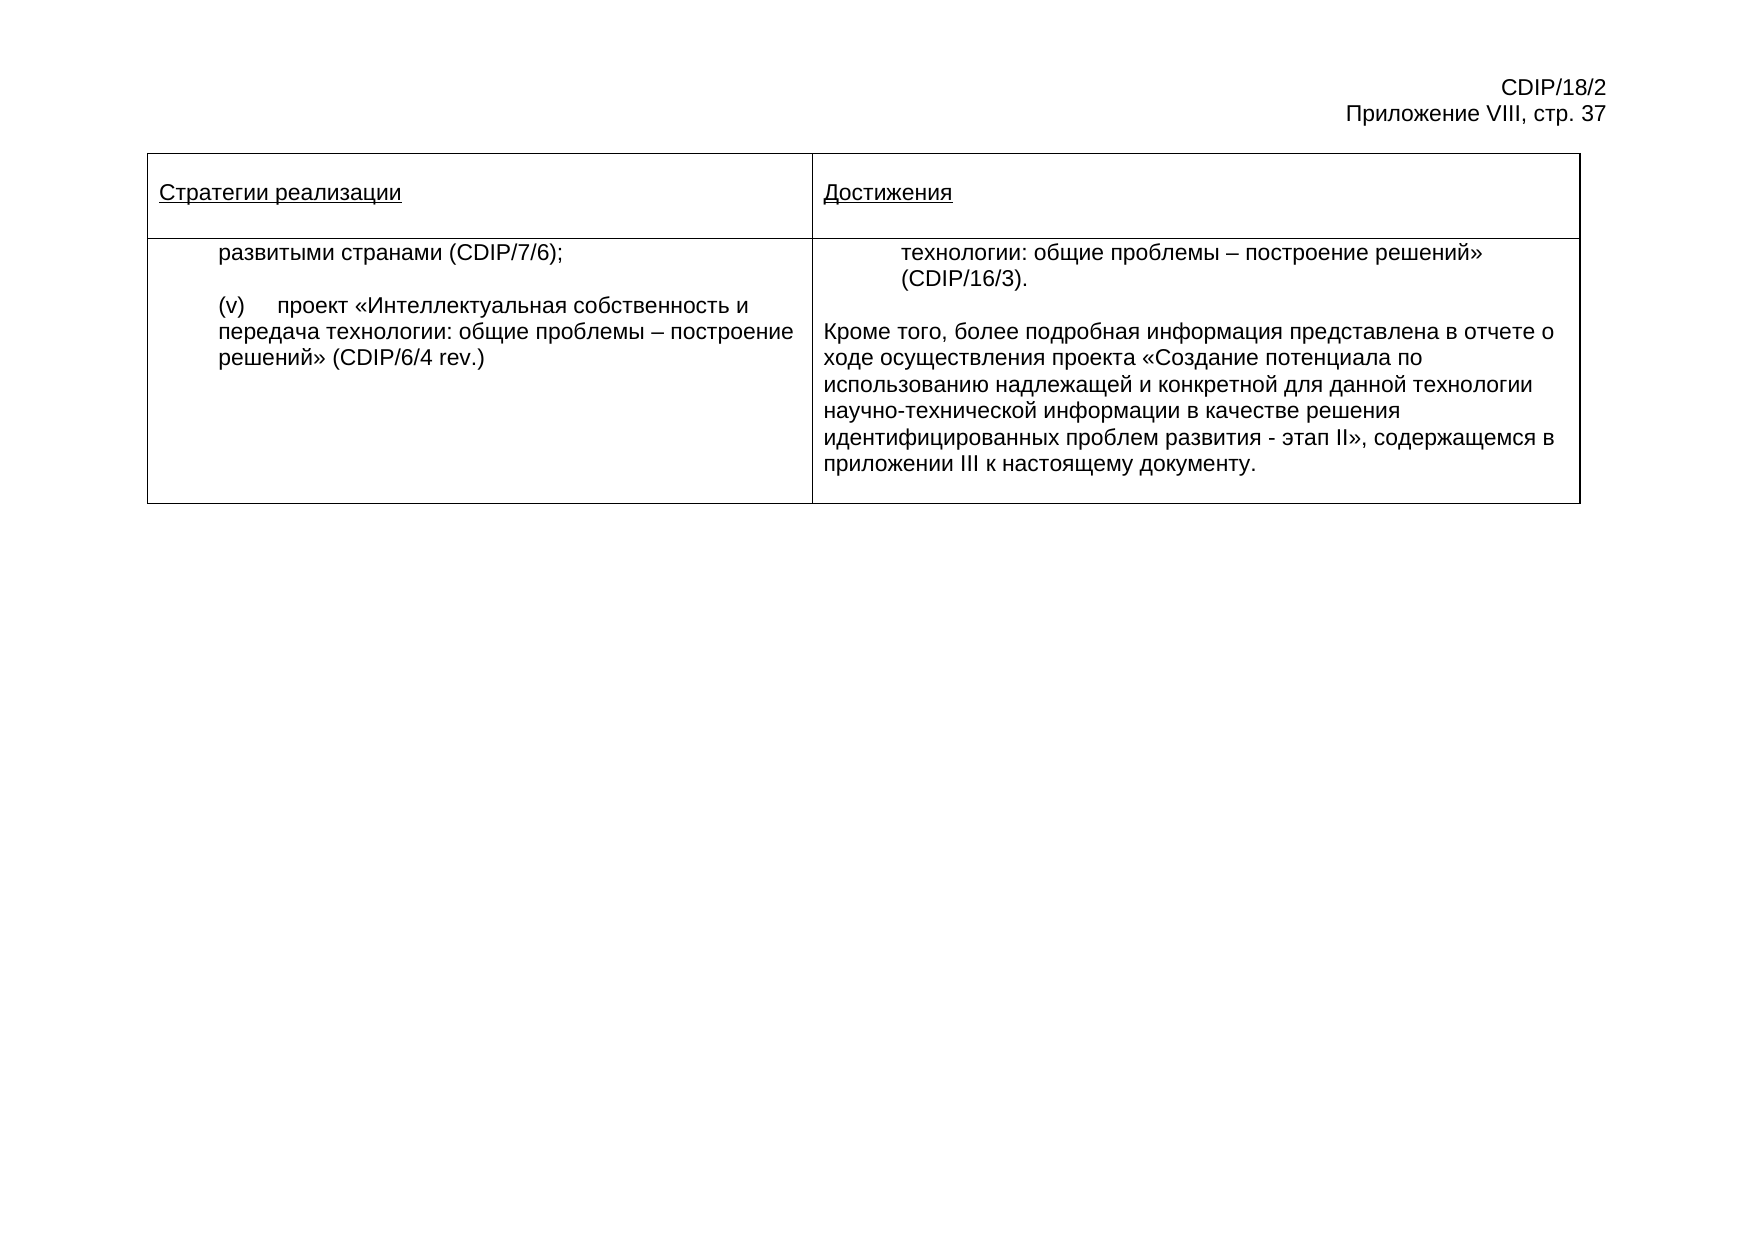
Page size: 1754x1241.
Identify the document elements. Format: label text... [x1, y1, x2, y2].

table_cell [148, 239, 812, 502]
table_header Достижения [813, 154, 1579, 238]
table_header Стратегии реализации [148, 154, 812, 238]
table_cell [813, 239, 1579, 502]
